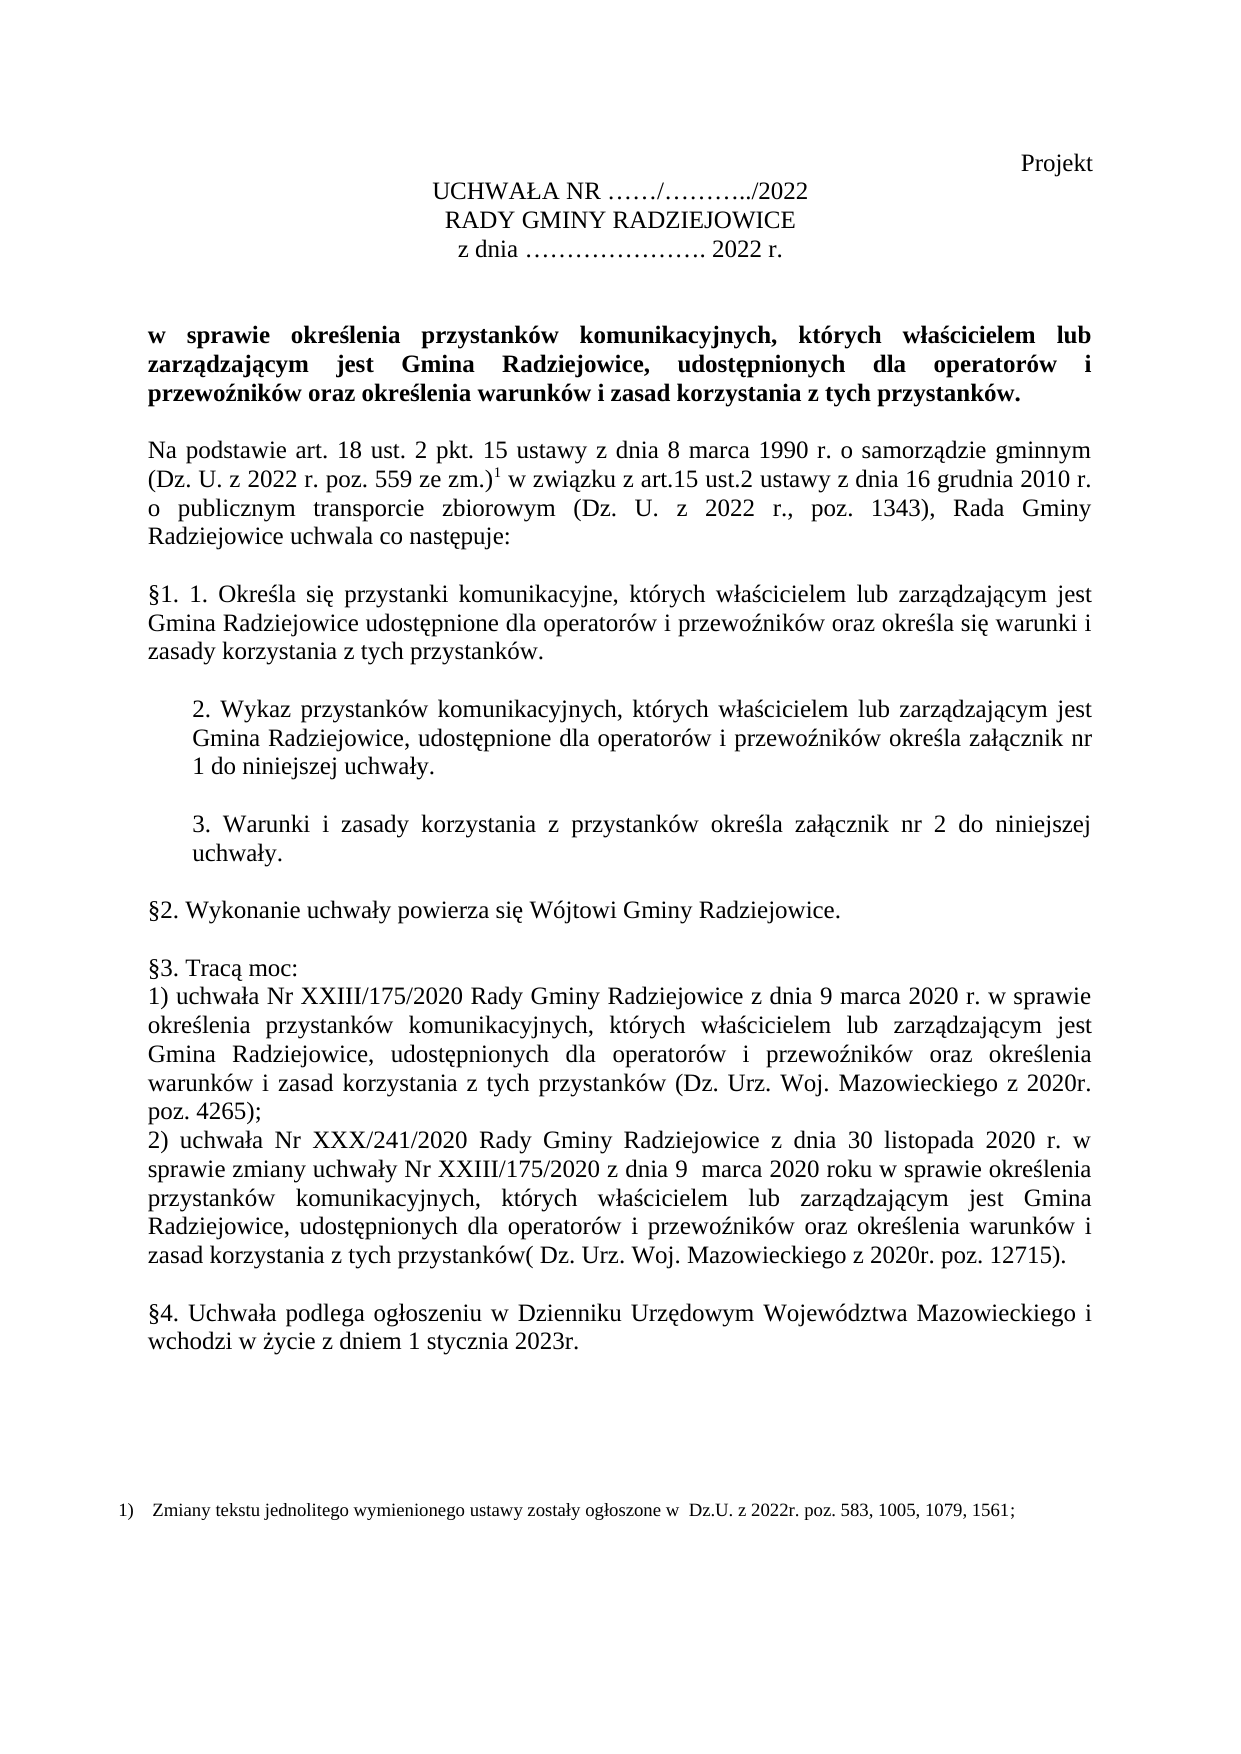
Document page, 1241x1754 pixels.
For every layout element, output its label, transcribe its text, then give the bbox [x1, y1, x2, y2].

text Projekt [148, 148, 1093, 176]
text 3. Warunki i zasady korzystania z przystanków określa załącznik nr 2 do niniejszej uchwały. [192, 809, 1093, 866]
text z dnia …………………. 2022 r. [148, 234, 1093, 263]
text §3. Tracą moc: [148, 953, 1093, 981]
text §4. Uchwała podlega ogłoszeniu w Dzienniku Urzędowym Województwa Mazowieckiego i wchodzi w życie z dniem 1 stycznia 2023r. [148, 1298, 1093, 1355]
text RADY GMINY RADZIEJOWICE [148, 205, 1093, 234]
text Na podstawie art. 18 ust. 2 pkt. 15 ustawy z dnia 8 marca 1990 r. o samorządzie gminnym (Dz. U. z 2022 r. poz. 559 ze zm.)1 w związku z art.15 ust.2 ustawy z dnia 16 grudnia 2010 r. o publicznym transporcie zbiorowym (Dz. U. z 2022 r., poz. 1343), Rada Gminy Radziejowice uchwala co następuje: [148, 435, 1093, 550]
text 1) uchwała Nr XXIII/175/2020 Rady Gminy Radziejowice z dnia 9 marca 2020 r. w sprawie określenia przystanków komunikacyjnych, których właścicielem lub zarządzającym jest Gmina Radziejowice, udostępnionych dla operatorów i przewoźników oraz określenia warunków i zasad korzystania z tych przystanków (Dz. Urz. Woj. Mazowieckiego z 2020r. poz. 4265); [148, 981, 1093, 1125]
text 2) uchwała Nr XXX/241/2020 Rady Gminy Radziejowice z dnia 30 listopada 2020 r. w sprawie zmiany uchwały Nr XXIII/175/2020 z dnia 9 marca 2020 roku w sprawie określenia przystanków komunikacyjnych, których właścicielem lub zarządzającym jest Gmina Radziejowice, udostępnionych dla operatorów i przewoźników oraz określenia warunków i zasad korzystania z tych przystanków( Dz. Urz. Woj. Mazowieckiego z 2020r. poz. 12715). [148, 1125, 1093, 1269]
text UCHWAŁA NR ……/………../2022 [148, 176, 1093, 205]
text §1. 1. Określa się przystanki komunikacyjne, których właścicielem lub zarządzającym jest Gmina Radziejowice udostępnione dla operatorów i przewoźników oraz określa się warunki i zasady korzystania z tych przystanków. [148, 579, 1093, 665]
text 2. Wykaz przystanków komunikacyjnych, których właścicielem lub zarządzającym jest Gmina Radziejowice, udostępnione dla operatorów i przewoźników określa załącznik nr 1 do niniejszej uchwały. [192, 694, 1093, 780]
text w sprawie określenia przystanków komunikacyjnych, których właścicielem lub zarządzającym jest Gmina Radziejowice, udostępnionych dla operatorów i przewoźników oraz określenia warunków i zasad korzystania z tych przystanków. [148, 320, 1093, 406]
text §2. Wykonanie uchwały powierza się Wójtowi Gminy Radziejowice. [148, 895, 1093, 924]
list Zmiany tekstu jednolitego wymienionego ustawy zostały ogłoszone w Dz.U. z 2022r. poz. 583, 1005, 1079, 1561; [118, 1499, 1093, 1520]
